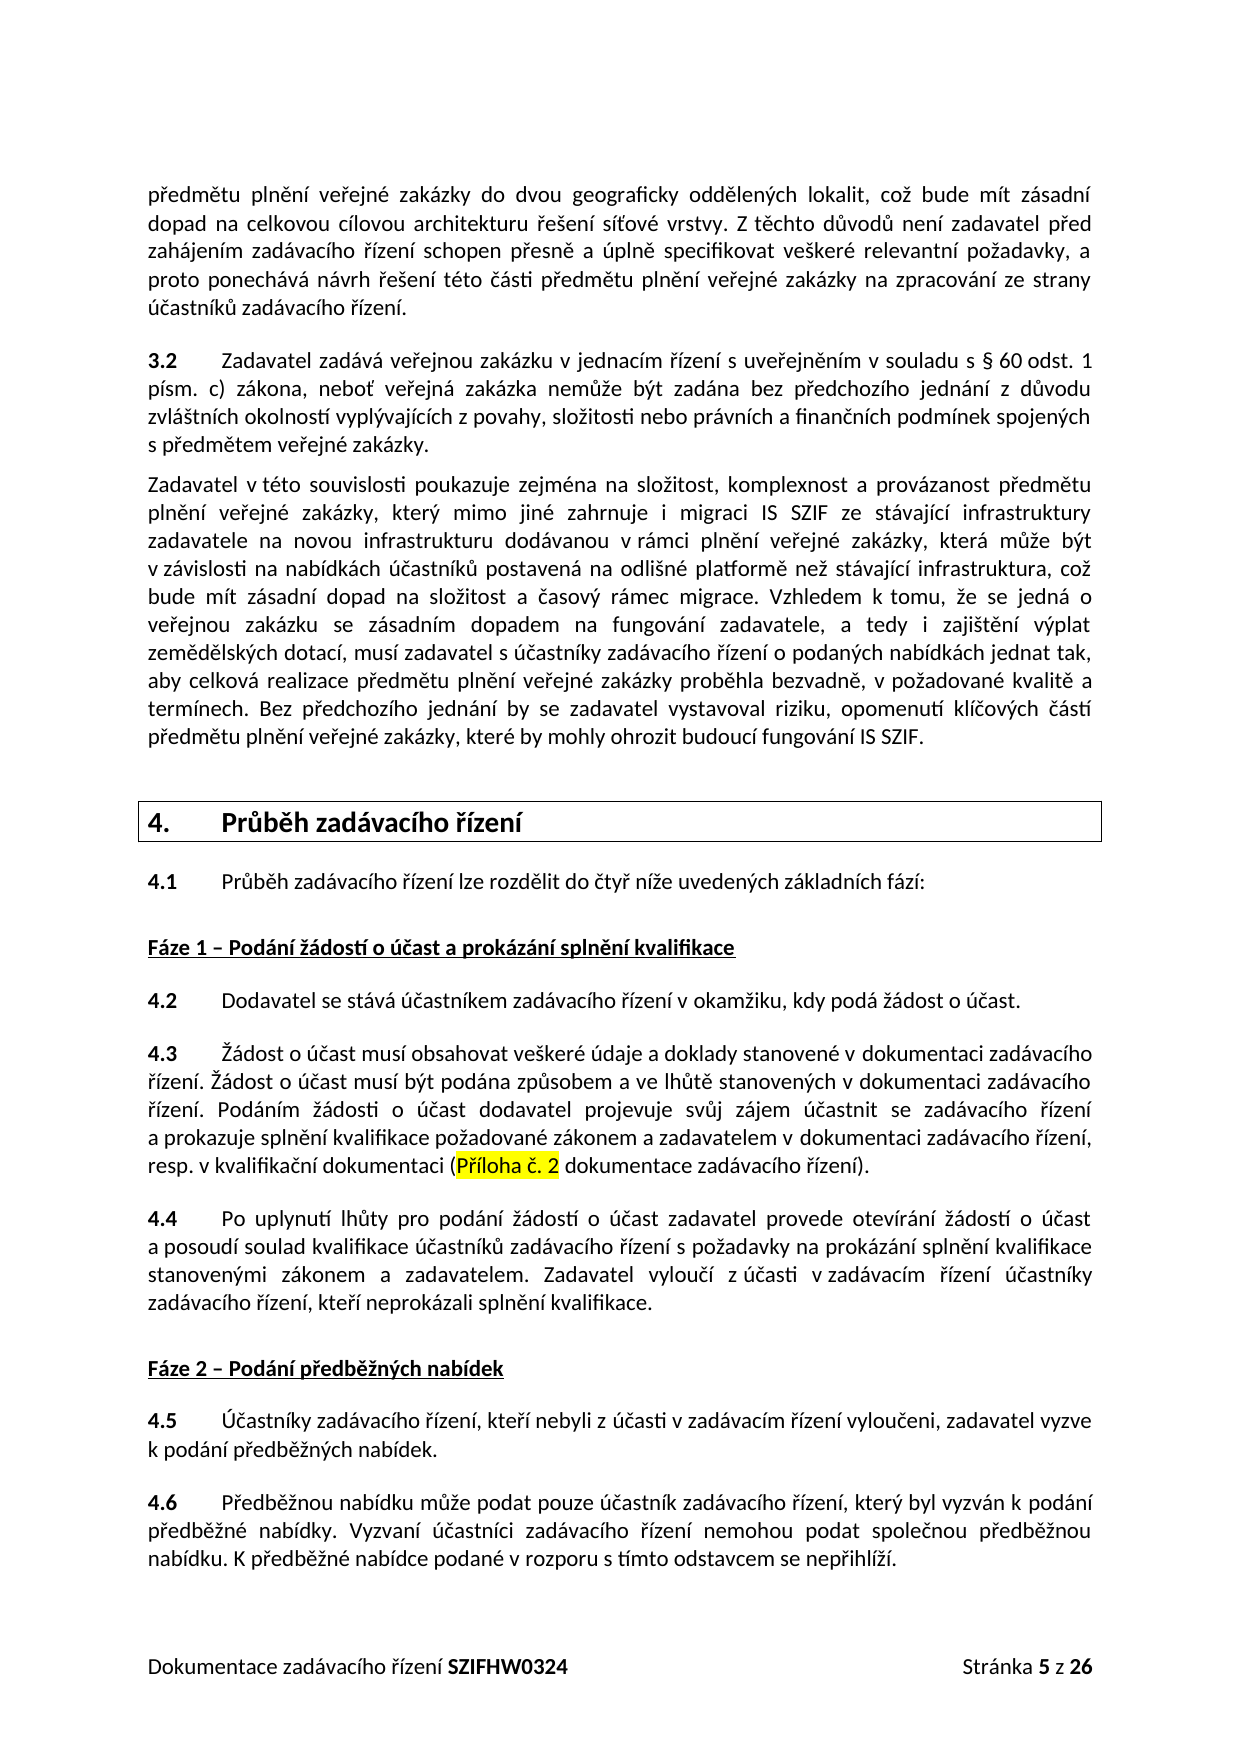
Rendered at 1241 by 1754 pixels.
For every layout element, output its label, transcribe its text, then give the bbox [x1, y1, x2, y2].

text Po uplynutí lhůty pro podání žádostí o účast zadavatel provede otevírání žádostí o účast a posoudí soulad kvalifikace účastníků zadávacího řízení s požadavky na prokázání splnění kvalifikace stanovenými zákonem a zadavatelem. Zadavatel vyloučí z účasti v zadávacím řízení účastníky zadávacího řízení, kteří neprokázali splnění kvalifikace. [148, 1204, 1093, 1316]
text Dodavatel se stává účastníkem zadávacího řízení v okamžiku, kdy podá žádost o účast. [148, 986, 1093, 1014]
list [148, 181, 1093, 321]
text Předběžnou nabídku může podat pouze účastník zadávacího řízení, který byl vyzván k podání předběžné nabídky. Vyzvaní účastníci zadávacího řízení nemohou podat společnou předběžnou nabídku. K předběžné nabídce podané v rozporu s tímto odstavcem se nepřihlíží. [148, 1488, 1093, 1572]
text Účastníky zadávacího řízení, kteří nebyli z účasti v zadávacím řízení vyloučeni, zadavatel vyzve k podání předběžných nabídek. [148, 1407, 1093, 1463]
list Zadavatel v této souvislosti poukazuje zejména na složitost, komplexnost a provázanost předmětu plnění veřejné zakázky, který mimo jiné zahrnuje i migraci IS SZIF ze stávající infrastruktury zadavatele na novou infrastrukturu dodávanou v rámci plnění veřejné zakázky, která může být v závislosti na nabídkách účastníků postavená na odlišné platformě než stávající infrastruktura, což bude mít zásadní dopad na složitost a časový rámec migrace. Vzhledem k tomu, že se jedná o veřejnou zakázku se zásadním dopadem na fungování zadavatele, a tedy i zajištění výplat zemědělských dotací, musí zadavatel s účastníky zadávacího řízení o podaných nabídkách jednat tak, aby celková realizace předmětu plnění veřejné zakázky proběhla bezvadně, v požadované kvalitě a termínech. Bez předchozího jednání by se zadavatel vystavoval riziku, opomenutí klíčových částí předmětu plnění veřejné zakázky, které by mohly ohrozit budoucí fungování IS SZIF. [148, 470, 1093, 751]
text Žádost o účast musí obsahovat veškeré údaje a doklady stanovené v dokumentaci zadávacího řízení. Žádost o účast musí být podána způsobem a ve lhůtě stanovených v dokumentaci zadávacího řízení. Podáním žádosti o účast dodavatel projevuje svůj zájem účastnit se zadávacího řízení a prokazuje splnění kvalifikace požadované zákonem a zadavatelem v dokumentaci zadávacího řízení, resp. v kvalifikační dokumentaci (Příloha č. 2 dokumentace zadávacího řízení). [148, 1039, 1093, 1179]
text Zadavatel zadává veřejnou zakázku v jednacím řízení s uveřejněním v souladu s § 60 odst. 1 písm. c) zákona, neboť veřejná zakázka nemůže být zadána bez předchozího jednání z důvodu zvláštních okolností vyplývajících z povahy, složitosti nebo právních a finančních podmínek spojených s předmětem veřejné zakázky. [148, 346, 1093, 458]
text Průběh zadávacího řízení [139, 802, 1101, 841]
list Fáze 1 – Podání žádostí o účast a prokázání splnění kvalifikace [148, 933, 1093, 961]
text Průběh zadávacího řízení lze rozdělit do čtyř níže uvedených základních fází: [148, 867, 1093, 895]
list Fáze 2 – Podání předběžných nabídek [148, 1354, 1093, 1382]
